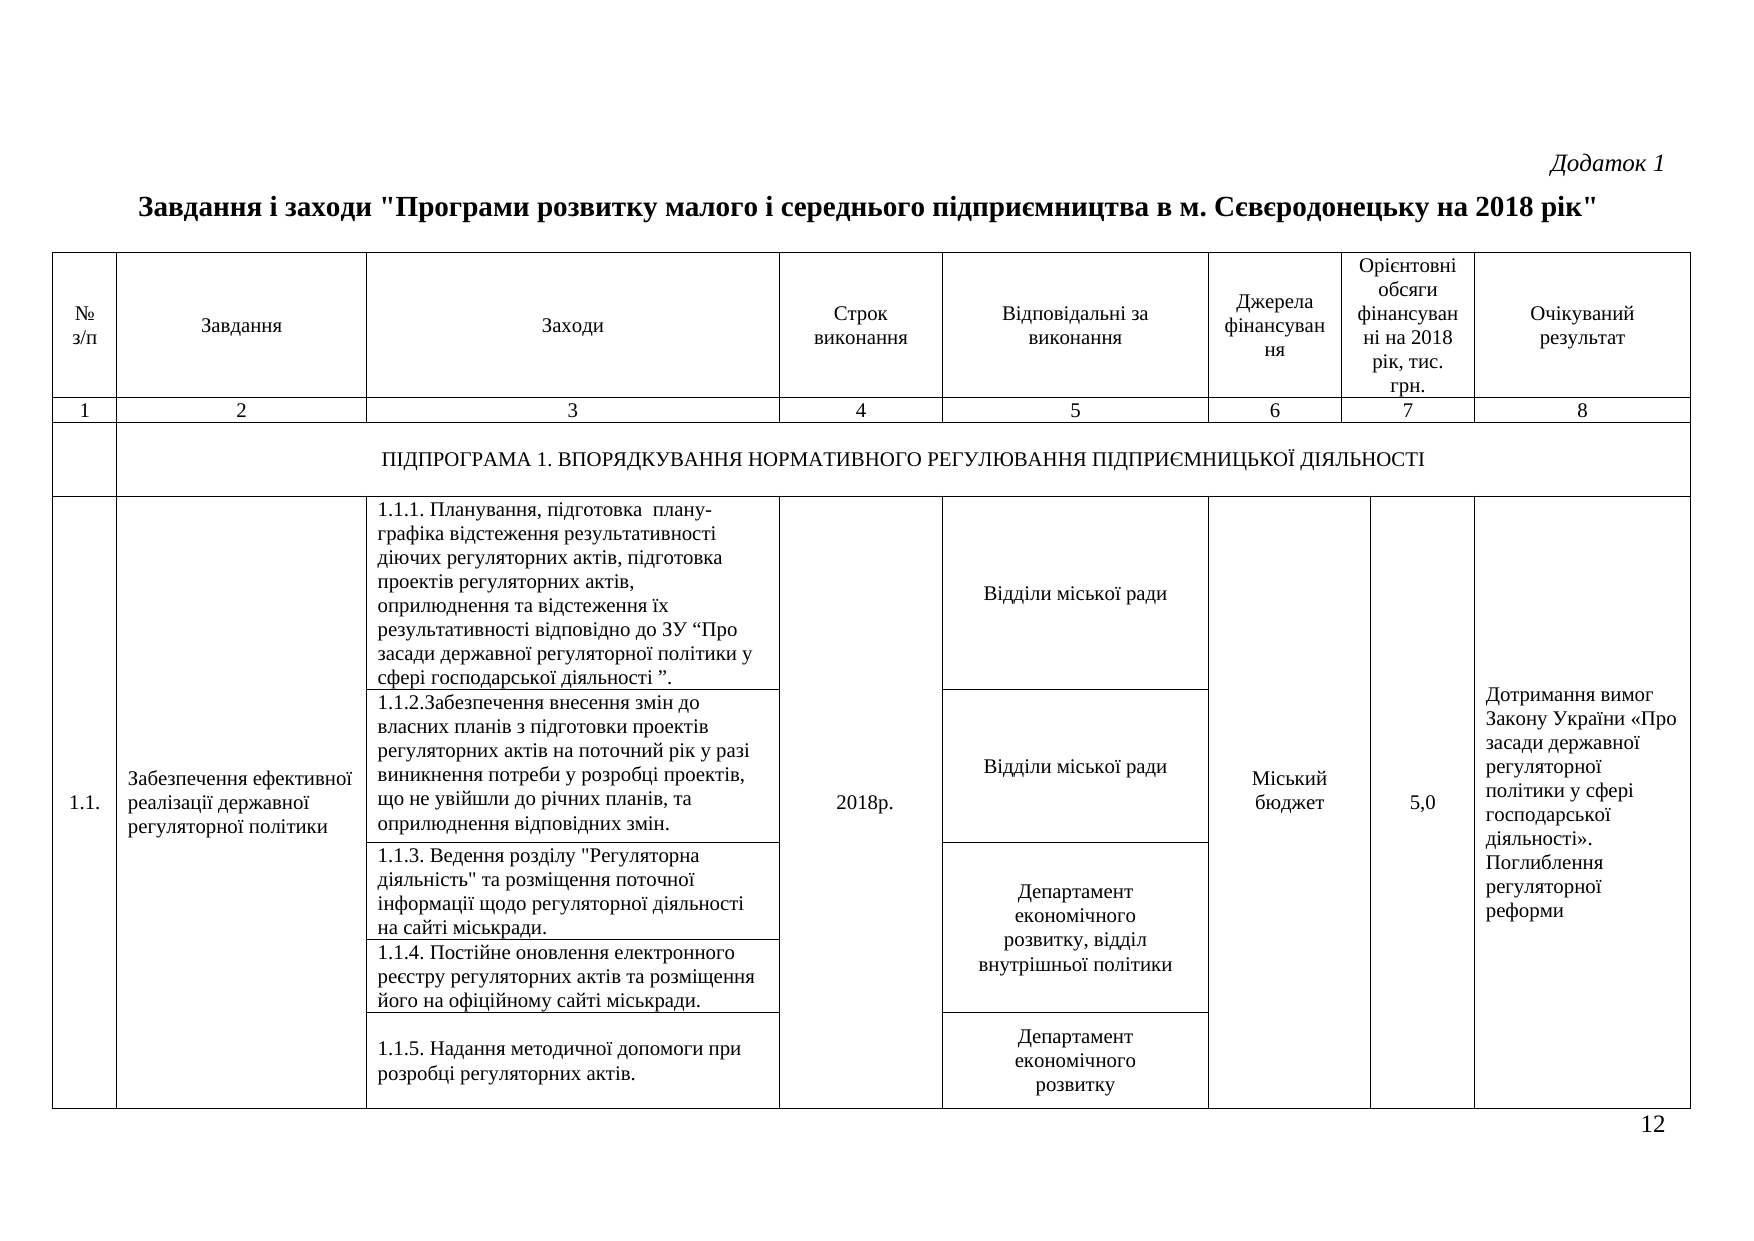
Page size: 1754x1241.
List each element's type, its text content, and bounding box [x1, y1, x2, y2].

table_cell Департамент економічного розвитку [943, 1013, 1208, 1108]
table_cell Забезпечення ефективної реалізації державної регуляторної політики [117, 497, 366, 1108]
table_cell 3 [367, 398, 779, 422]
table_cell 2 [117, 398, 366, 422]
table_cell 7 [1342, 398, 1474, 422]
table_cell 6 [1209, 398, 1341, 422]
table_header Відповідальні за виконання [943, 253, 1208, 397]
table_cell 4 [780, 398, 942, 422]
table_header Очікуваний результат [1475, 253, 1690, 397]
text Додаток 1 [48, 148, 1665, 176]
table_header Строк виконання [780, 253, 942, 397]
table_cell 5,0 [1371, 497, 1474, 1108]
table_header Заходи [367, 253, 779, 397]
table_cell 1.1.4. Постійне оновлення електронного реєстру регуляторних актів та розміщення його на офіційному сайті міськради. [367, 940, 779, 1012]
table_cell 1.1.5. Надання методичної допомоги при розробці регуляторних актів. [367, 1013, 779, 1108]
table_cell 1.1. [53, 497, 116, 1108]
table_cell [53, 423, 116, 496]
table_cell 8 [1475, 398, 1690, 422]
subtitle Завдання і заходи "Програми розвитку малого і середнього підприємництва в м. Сєвєродонецьку на 2018 рік" [71, 189, 1665, 222]
table_cell 1.1.3. Ведення розділу "Регуляторна діяльність" та розміщення поточної інформації щодо регуляторної діяльності на сайті міськради. [367, 843, 779, 939]
table_cell 5 [943, 398, 1208, 422]
table_cell Відділи міської ради [943, 497, 1208, 689]
table_cell 1.1.2.Забезпечення внесення змін до власних планів з підготовки проектів регуляторних актів на поточний рік у разі виникнення потреби у розробці проектів, що не увійшли до річних планів, та оприлюднення відповідних змін. [367, 690, 779, 842]
table_cell 1.1.1. Планування, підготовка плану-графіка відстеження результативності діючих регуляторних актів, підготовка проектів регуляторних актів, оприлюднення та відстеження їх результативності відповідно до ЗУ “Про засади державної регуляторної політики у сфері господарської діяльності ”. [367, 497, 779, 689]
table_header Джерела фінансування [1209, 253, 1341, 397]
table_header Завдання [117, 253, 366, 397]
table_cell Департамент економічного розвитку, відділ внутрішньої політики [943, 843, 1208, 1012]
table_header Орієнтовні обсяги фінансуванні на 2018 рік, тис. грн. [1342, 253, 1474, 397]
table_header № з/п [53, 253, 116, 397]
table_cell Дотримання вимог Закону України «Про засади державної регуляторної політики у сфері господарської діяльності». Поглиблення регуляторної реформи [1475, 497, 1690, 1108]
table_cell ПІДПРОГРАМА 1. ВПОРЯДКУВАННЯ НОРМАТИВНОГО РЕГУЛЮВАННЯ ПІДПРИЄМНИЦЬКОЇ ДІЯЛЬНОСТІ [117, 423, 1690, 496]
table_cell Відділи міської ради [943, 690, 1208, 842]
table_cell 1 [53, 398, 116, 422]
table_cell 2018р. [780, 497, 942, 1108]
table_cell Міський бюджет [1209, 497, 1370, 1108]
